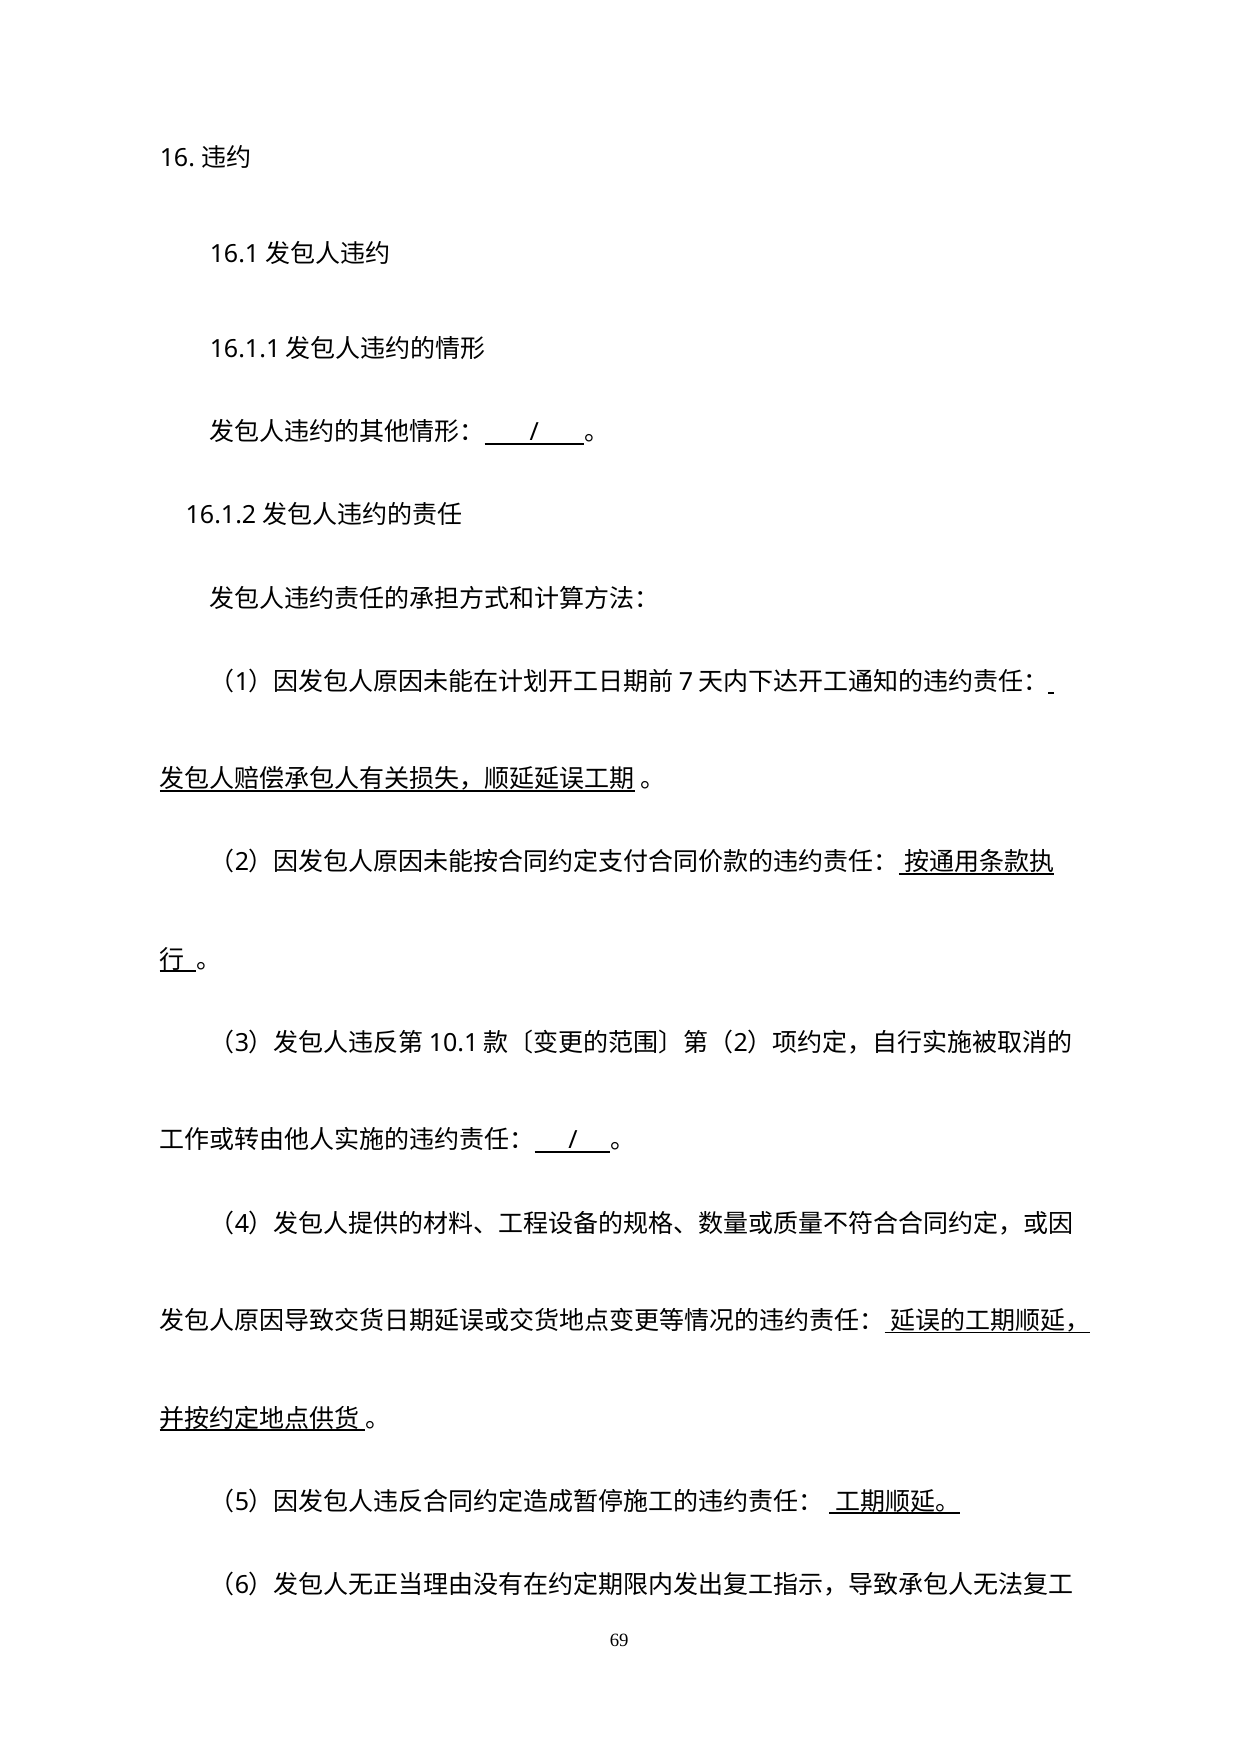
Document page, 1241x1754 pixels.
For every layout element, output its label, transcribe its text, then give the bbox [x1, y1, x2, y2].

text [159, 1550, 1078, 1615]
text 16.1 发包人违约 [159, 219, 1078, 284]
text （2）因发包人原因未能按合同约定支付合同价款的违约责任： 按通用条款执行 。 [159, 827, 1078, 990]
text （3）发包人违反第10.1款〔变更的范围〕第（2）项约定，自行实施被取消的工作或转由他人实施的违约责任： / 。 [159, 1008, 1078, 1171]
text （4）发包人提供的材料、工程设备的规格、数量或质量不符合合同约定，或因发包人原因导致交货日期延误或交货地点变更等情况的违约责任： 延误的工期顺延，并按约定地点供货 。 [159, 1189, 1078, 1449]
text 发包人违约的其他情形： / 。 [159, 397, 1078, 462]
text （5）因发包人违反合同约定造成暂停施工的违约责任： 工期顺延。 [159, 1467, 1078, 1532]
text 16.1.1发包人违约的情形 [159, 314, 1078, 379]
text 发包人违约责任的承担方式和计算方法： [159, 564, 1078, 629]
text （1）因发包人原因未能在计划开工日期前7天内下达开工通知的违约责任： 发包人赔偿承包人有关损失，顺延延误工期 。 [159, 647, 1078, 809]
subtitle 16. 违约 [159, 123, 1078, 188]
text 16.1.2 发包人违约的责任 [159, 481, 1078, 546]
